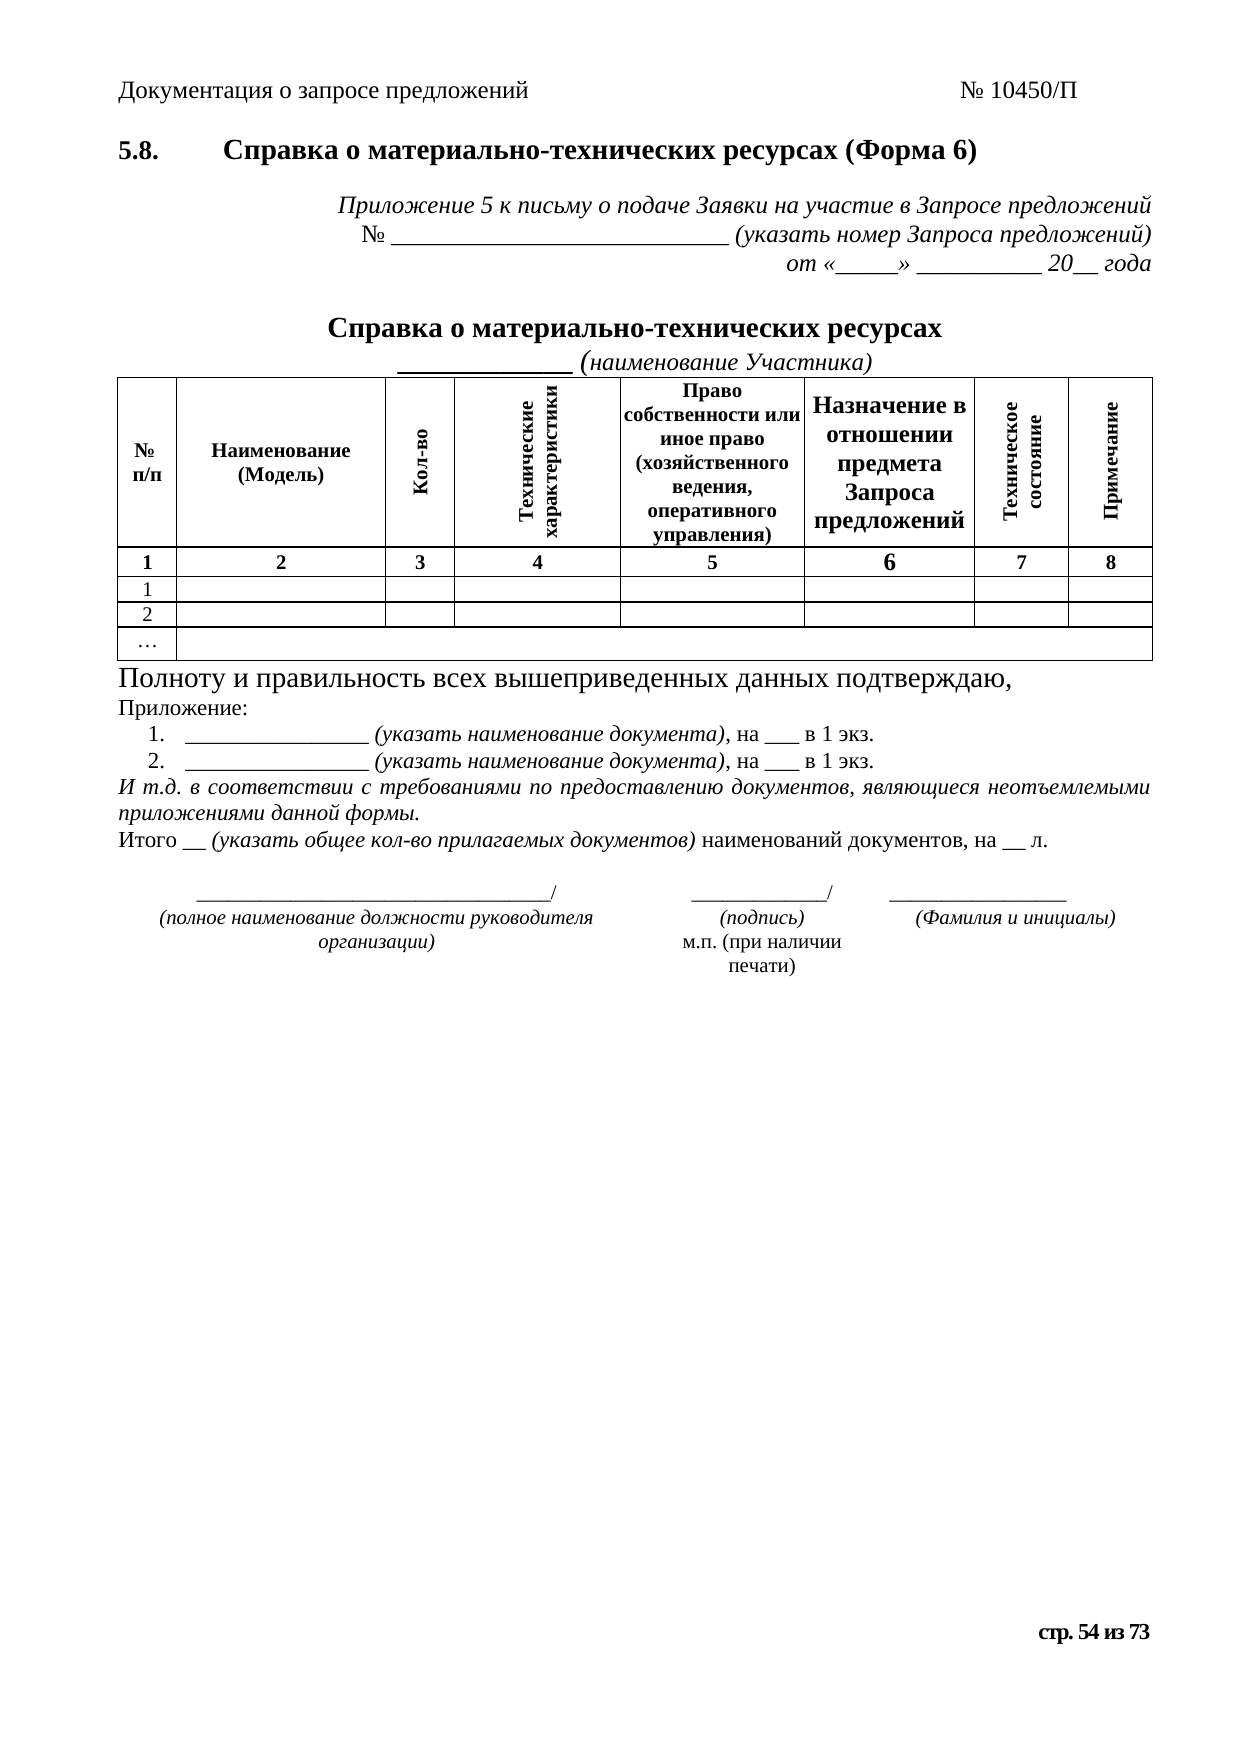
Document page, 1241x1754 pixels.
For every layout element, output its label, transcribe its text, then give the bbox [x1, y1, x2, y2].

table_header Наименование (Модель) [177, 378, 385, 546]
table_cell (подпись) м.п. (при наличии печати) [647, 905, 877, 977]
table_cell [805, 603, 974, 626]
table_cell [621, 577, 804, 601]
text Справка о материально-технических ресурсах (Форма 6) [118, 132, 1152, 166]
text Полноту и правильность всех вышеприведенных данных подтверждаю, [118, 661, 1152, 694]
table_cell (полное наименование должности руководителя организации) [107, 905, 646, 977]
table_cell 5 [621, 548, 804, 576]
table_cell 1 [118, 548, 176, 576]
table_cell [177, 628, 1152, 659]
table_cell [386, 603, 454, 626]
table_cell [1069, 577, 1152, 601]
table_cell 7 [975, 548, 1068, 576]
text И т.д. в соответствии с требованиями по предоставлению документов, являющиеся неотъемлемыми приложениями данной формы. [118, 773, 1152, 826]
table_header Техническое состояние [975, 378, 1068, 546]
table_cell [975, 577, 1068, 601]
list ________________ (указать наименование документа), на ___ в 1 экз. [148, 747, 1152, 773]
table_cell [177, 577, 385, 601]
table_header Право собственности или иное право (хозяйственного ведения, оперативного управления) [621, 378, 804, 546]
table_cell [1069, 603, 1152, 626]
table_cell [805, 577, 974, 601]
table_cell 3 [386, 548, 454, 576]
table_cell 1 [118, 577, 176, 601]
text Справка о материально-технических ресурсах [118, 310, 1152, 343]
table_cell (Фамилия и инициалы) [878, 905, 1153, 977]
table_header № п/п [118, 378, 176, 546]
table_cell 6 [805, 548, 974, 576]
text ____________ (наименование Участника) [118, 343, 1152, 377]
table_cell 4 [455, 548, 620, 576]
table_cell [177, 603, 385, 626]
text № ___________________________ (указать номер Запроса предложений) [118, 219, 1152, 248]
table_cell [621, 603, 804, 626]
text Приложение: [118, 694, 1152, 720]
text Приложение 5 к письму о подаче Заявки на участие в Запросе предложений [118, 190, 1152, 219]
text от «_____» __________ 20__ года [118, 248, 1152, 276]
table_header Кол-во [386, 378, 454, 546]
table_cell 2 [177, 548, 385, 576]
table_header Назначение в отношении предмета Запроса предложений [805, 378, 974, 546]
table_cell [455, 577, 620, 601]
table_header __________________________________/ [107, 853, 646, 904]
text Итого __ (указать общее кол-во прилагаемых документов) наименований документов, на __ л. [118, 826, 1152, 852]
table_cell [386, 577, 454, 601]
table_header Примечание [1069, 378, 1152, 546]
table_cell [975, 603, 1068, 626]
table_cell 2 [118, 603, 176, 626]
table_header Технические характеристики [455, 378, 620, 546]
table_cell [455, 603, 620, 626]
table_cell 8 [1069, 548, 1152, 576]
list ________________ (указать наименование документа), на ___ в 1 экз. [148, 720, 1152, 747]
table_header _________________ [878, 853, 1153, 904]
table_header _____________/ [647, 853, 877, 904]
table_cell … [118, 628, 176, 659]
